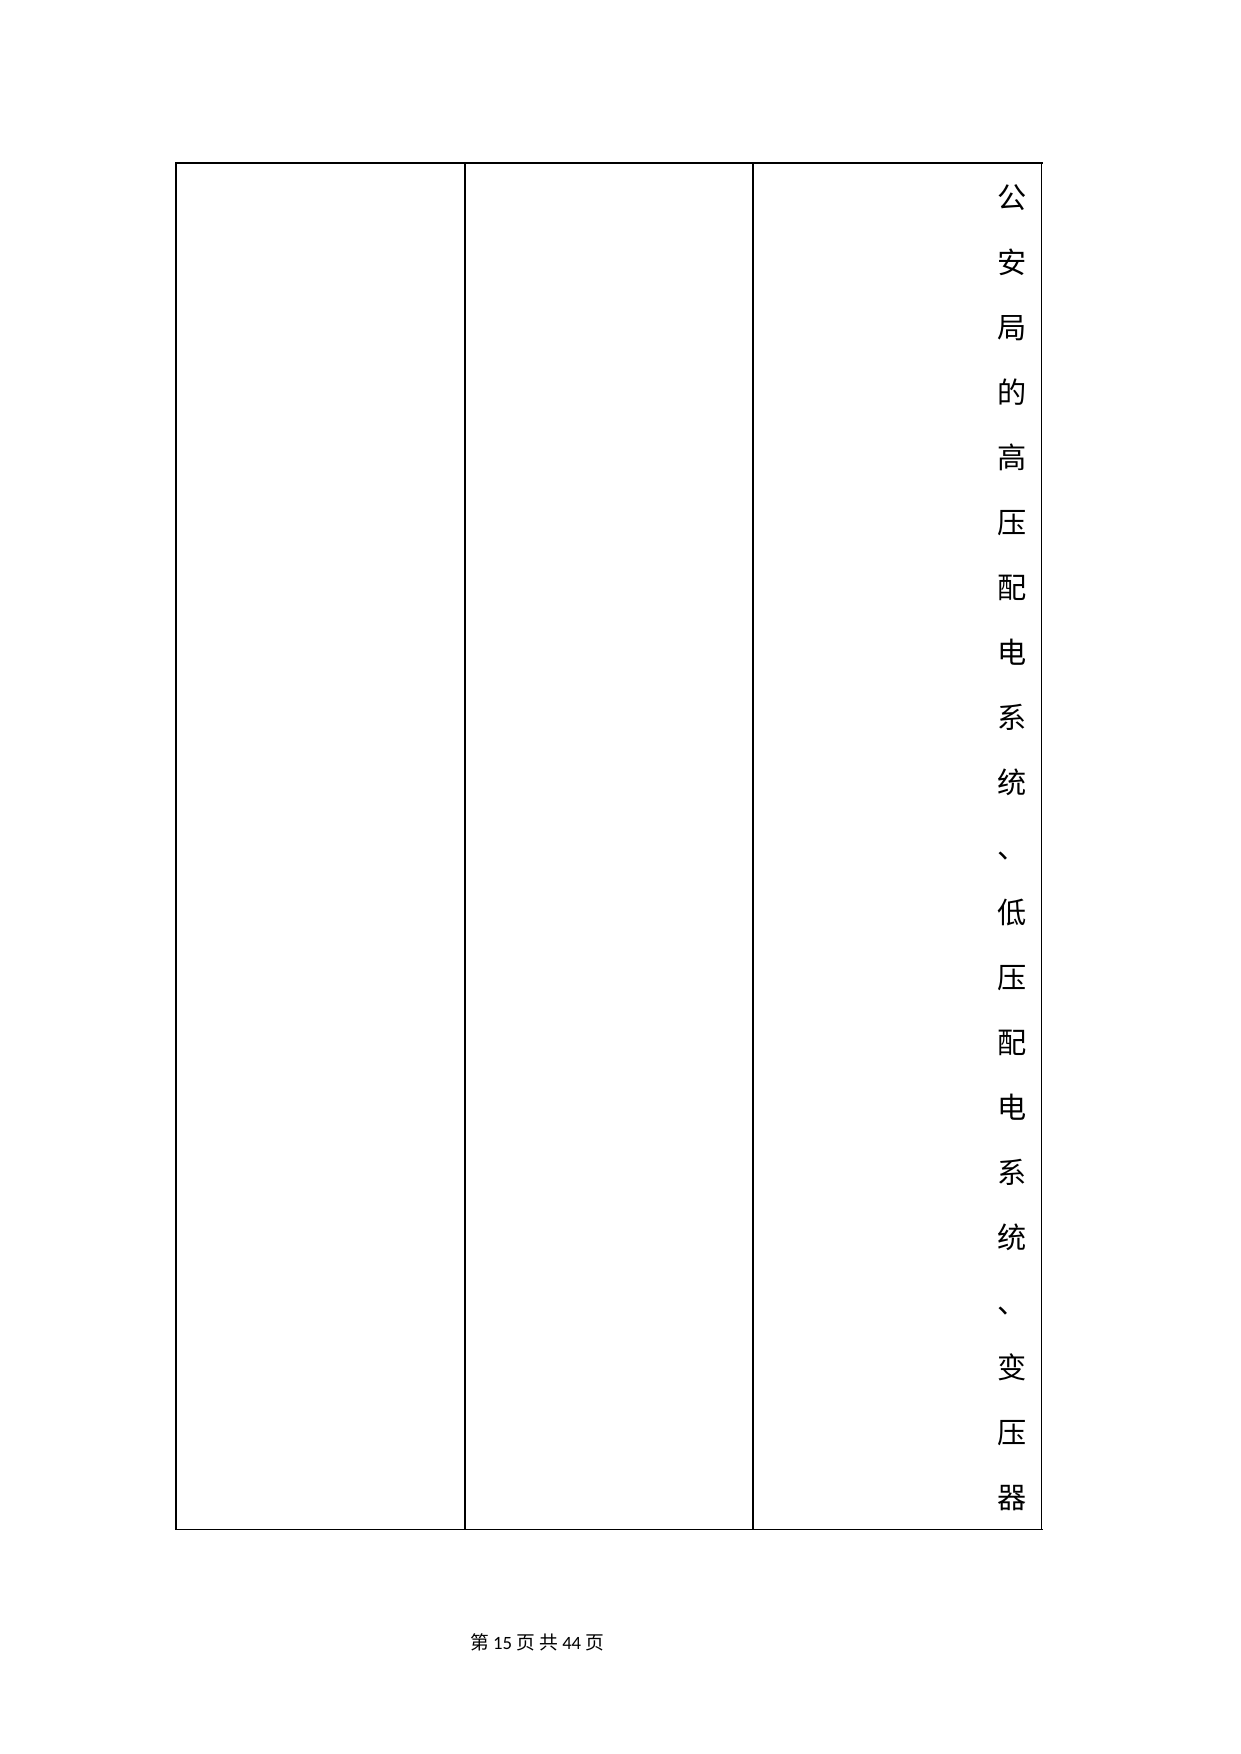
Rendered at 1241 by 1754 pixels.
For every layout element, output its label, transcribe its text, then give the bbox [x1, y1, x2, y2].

table_cell [466, 164, 752, 1528]
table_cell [754, 164, 1041, 1528]
table_cell 1 [177, 164, 464, 1528]
